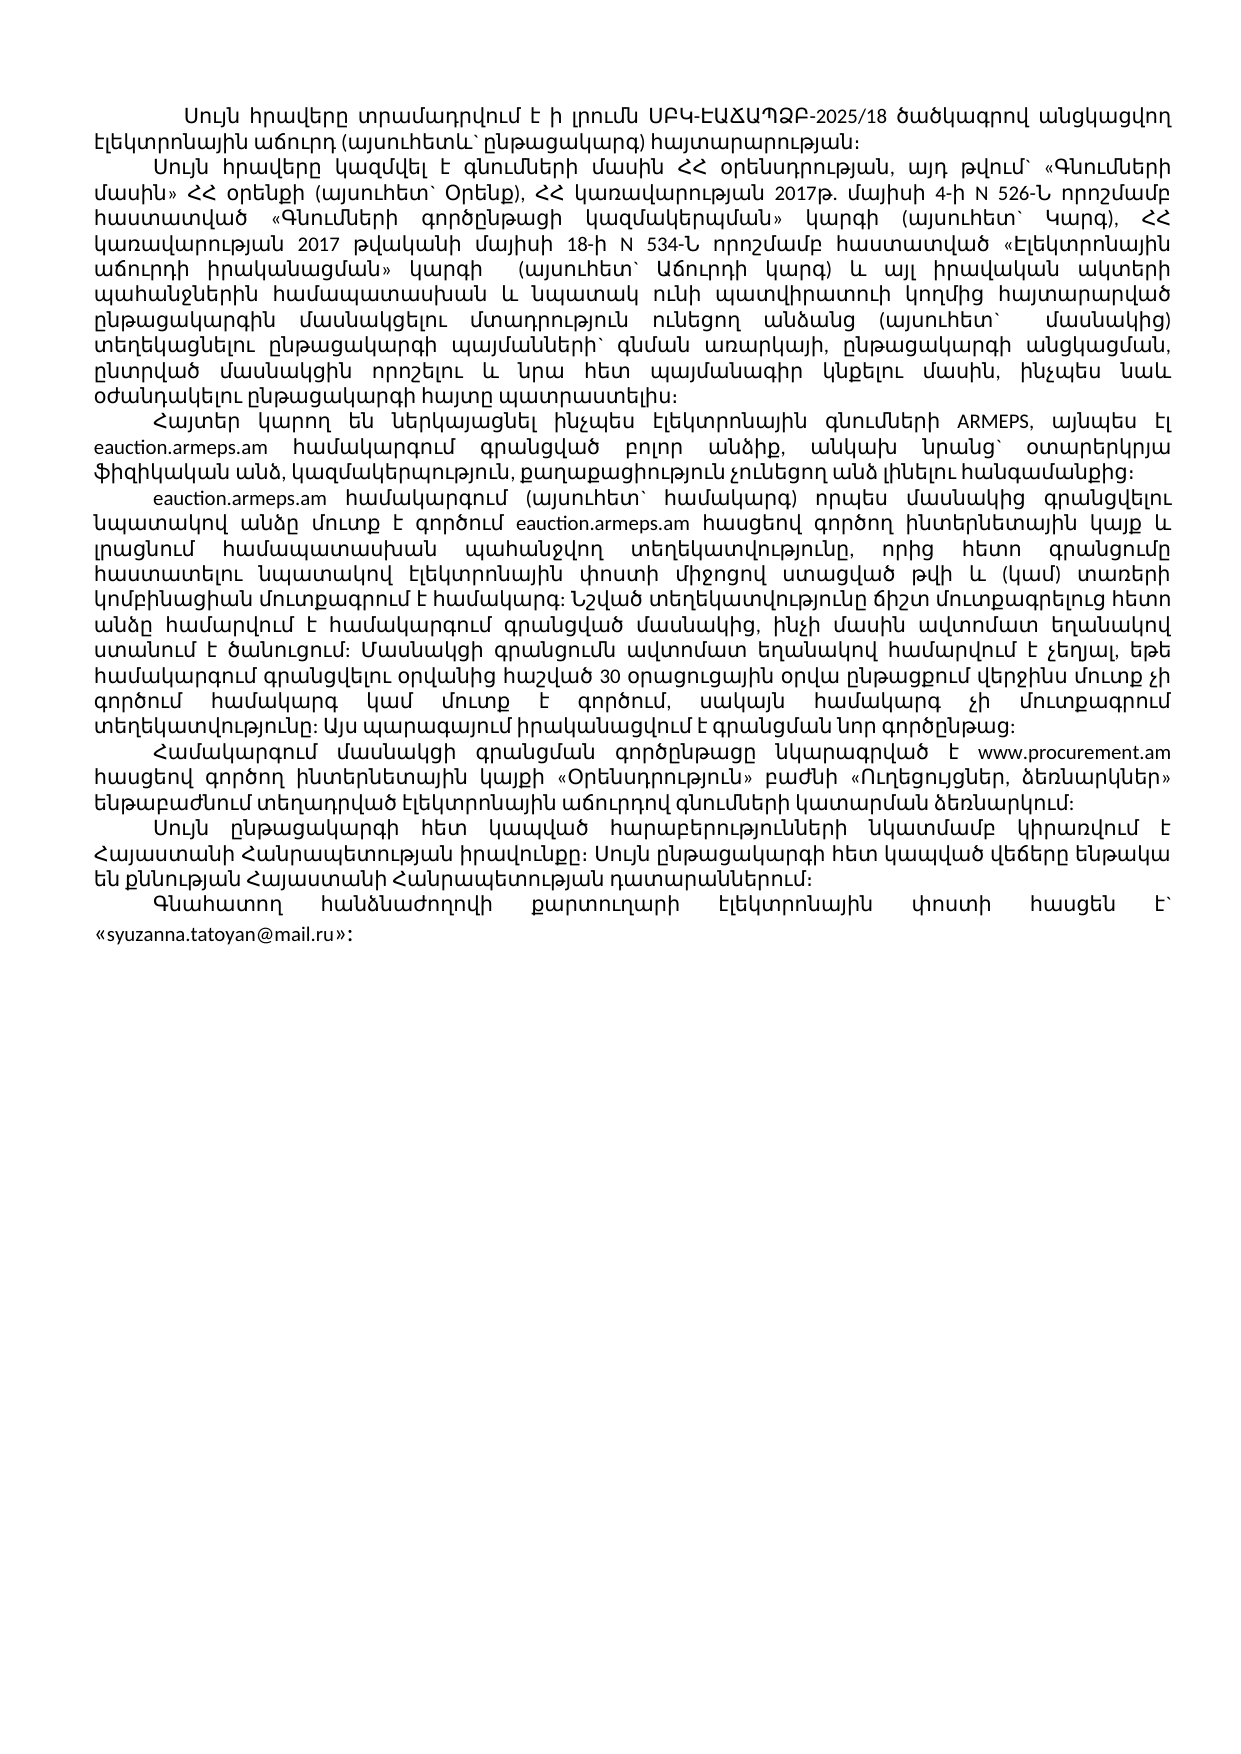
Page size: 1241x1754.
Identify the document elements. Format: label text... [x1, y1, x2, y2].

text Սույն հրավերը տրամադրվում է ի լրումն ՍԲԿ-ԷԱՃԱՊՁԲ-2025/18 ծածկագրով անցկացվող էլեկտրոնային աճուրդ (այսուհետև` ընթացակարգ) հայտարարության։ [94, 104, 1171, 154]
text Գնահատող հանձնաժողովի քարտուղարի էլեկտրոնային փոստի հասցեն է` «syuzanna.tatoyan@mail.ru»: [94, 892, 1171, 948]
text Սույն ընթացակարգի հետ կապված հարաբերությունների նկատմամբ կիրառվում է Հայաստանի Հանրապետության իրավունքը։ Սույն ընթացակարգի հետ կապված վեճերը ենթակա են քննության Հայաստանի Հանրապետության դատարաններում։ [94, 815, 1171, 892]
text Սույն հրավերը կազմվել է գնումների մասին ՀՀ օրենսդրության, այդ թվում` «Գնումների մասին» ՀՀ օրենքի (այսուհետ` Օրենք), ՀՀ կառավարության 2017թ. մայիսի 4-ի N 526-Ն որոշմամբ հաստատված «Գնումների գործընթացի կազմակերպման» կարգի (այսուհետ` Կարգ), ՀՀ կառավարության 2017 թվականի մայիսի 18-ի N 534-Ն որոշմամբ հաստատված «Էլեկտրոնային աճուրդի իրականացման» կարգի (այսուհետ` Աճուրդի կարգ) և այլ իրավական ակտերի պահանջներին համապատասխան և նպատակ ունի պատվիրատուի կողմից հայտարարված ընթացակարգին մասնակցելու մտադրություն ունեցող անձանց (այսուհետ` մասնակից) տեղեկացնելու ընթացակարգի պայմանների` գնման առարկայի, ընթացակարգի անցկացման, ընտրված մասնակցին որոշելու և նրա հետ պայմանագիր կնքելու մասին, ինչպես նաև օժանդակելու ընթացակարգի հայտը պատրաստելիս։ [94, 154, 1171, 409]
text Համակարգում մասնակցի գրանցման գործընթացը նկարագրված է www.procurement.am հասցեով գործող ինտերնետային կայքի «Օրենսդրություն» բաժնի «Ուղեցույցներ, ձեռնարկներ» ենթաբաժնում տեղադրված էլեկտրոնային աճուրդով գնումների կատարման ձեռնարկում: [94, 739, 1171, 815]
text Հայտեր կարող են ներկայացնել ինչպես էլեկտրոնային գնումների ARMEPS, այնպես էլ eauction.armeps.am համակարգում գրանցված բոլոր անձիք, անկախ նրանց` օտարերկրյա ֆիզիկական անձ, կազմակերպություն, քաղաքացիություն չունեցող անձ լինելու հանգամանքից։ [94, 409, 1171, 485]
text eauction.armeps.am համակարգում (այսուհետ` համակարգ) որպես մասնակից գրանցվելու նպատակով անձը մուտք է գործում eauction.armeps.am հասցեով գործող ինտերնետային կայք և լրացնում համապատասխան պահանջվող տեղեկատվությունը, որից հետո գրանցումը հաստատելու նպատակով էլեկտրոնային փոստի միջոցով ստացված թվի և (կամ) տառերի կոմբինացիան մուտքագրում է համակարգ: Նշված տեղեկատվությունը ճիշտ մուտքագրելուց հետո անձը համարվում է համակարգում գրանցված մասնակից, ինչի մասին ավտոմատ եղանակով ստանում է ծանուցում: Մասնակցի գրանցումն ավտոմատ եղանակով համարվում է չեղյալ, եթե համակարգում գրանցվելու օրվանից հաշված 30 օրացուցային օրվա ընթացքում վերջինս մուտք չի գործում համակարգ կամ մուտք է գործում, սակայն համակարգ չի մուտքագրում տեղեկատվությունը: Այս պարագայում իրականացվում է գրանցման նոր գործընթաց: [94, 485, 1171, 739]
